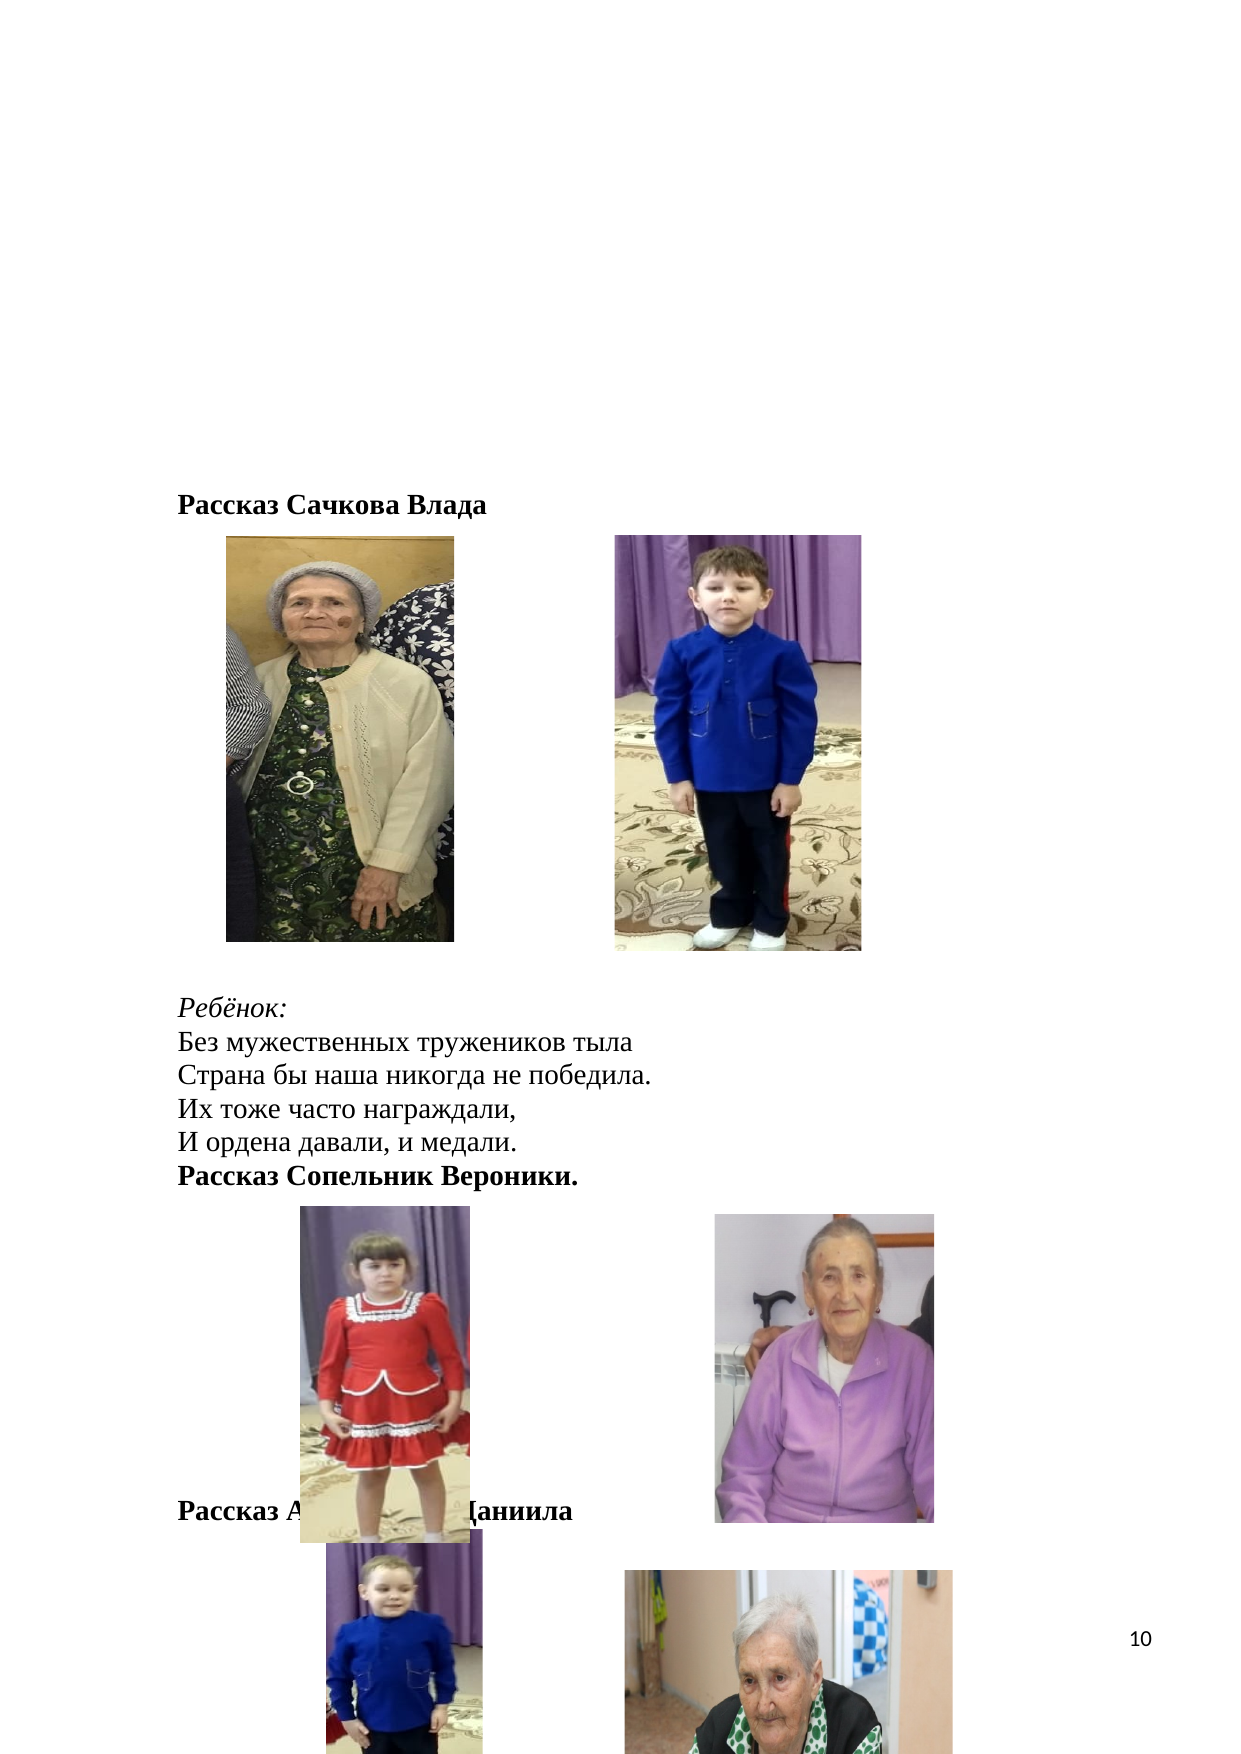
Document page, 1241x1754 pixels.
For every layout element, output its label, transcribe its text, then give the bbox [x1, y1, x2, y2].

text Ребёнок: [177, 990, 1152, 1024]
picture [624, 1570, 953, 1754]
picture [614, 535, 862, 951]
text Страна бы наша никогда не победила. [177, 1057, 1152, 1091]
text Рассказ Аболенцева Даниила [470, 1493, 1152, 1527]
text Их тоже часто награждали, [177, 1091, 1152, 1124]
text Без мужественных тружеников тыла [177, 1024, 1152, 1057]
picture [714, 1214, 935, 1523]
text Рассказ Сачкова Влада [177, 487, 1152, 521]
picture [300, 1206, 483, 1754]
text Рассказ Аболенцева Даниила [177, 1493, 300, 1527]
picture [226, 536, 455, 942]
text И ордена давали, и медали. [177, 1124, 1152, 1158]
text Рассказ Сопельник Вероники. [177, 1158, 1152, 1191]
